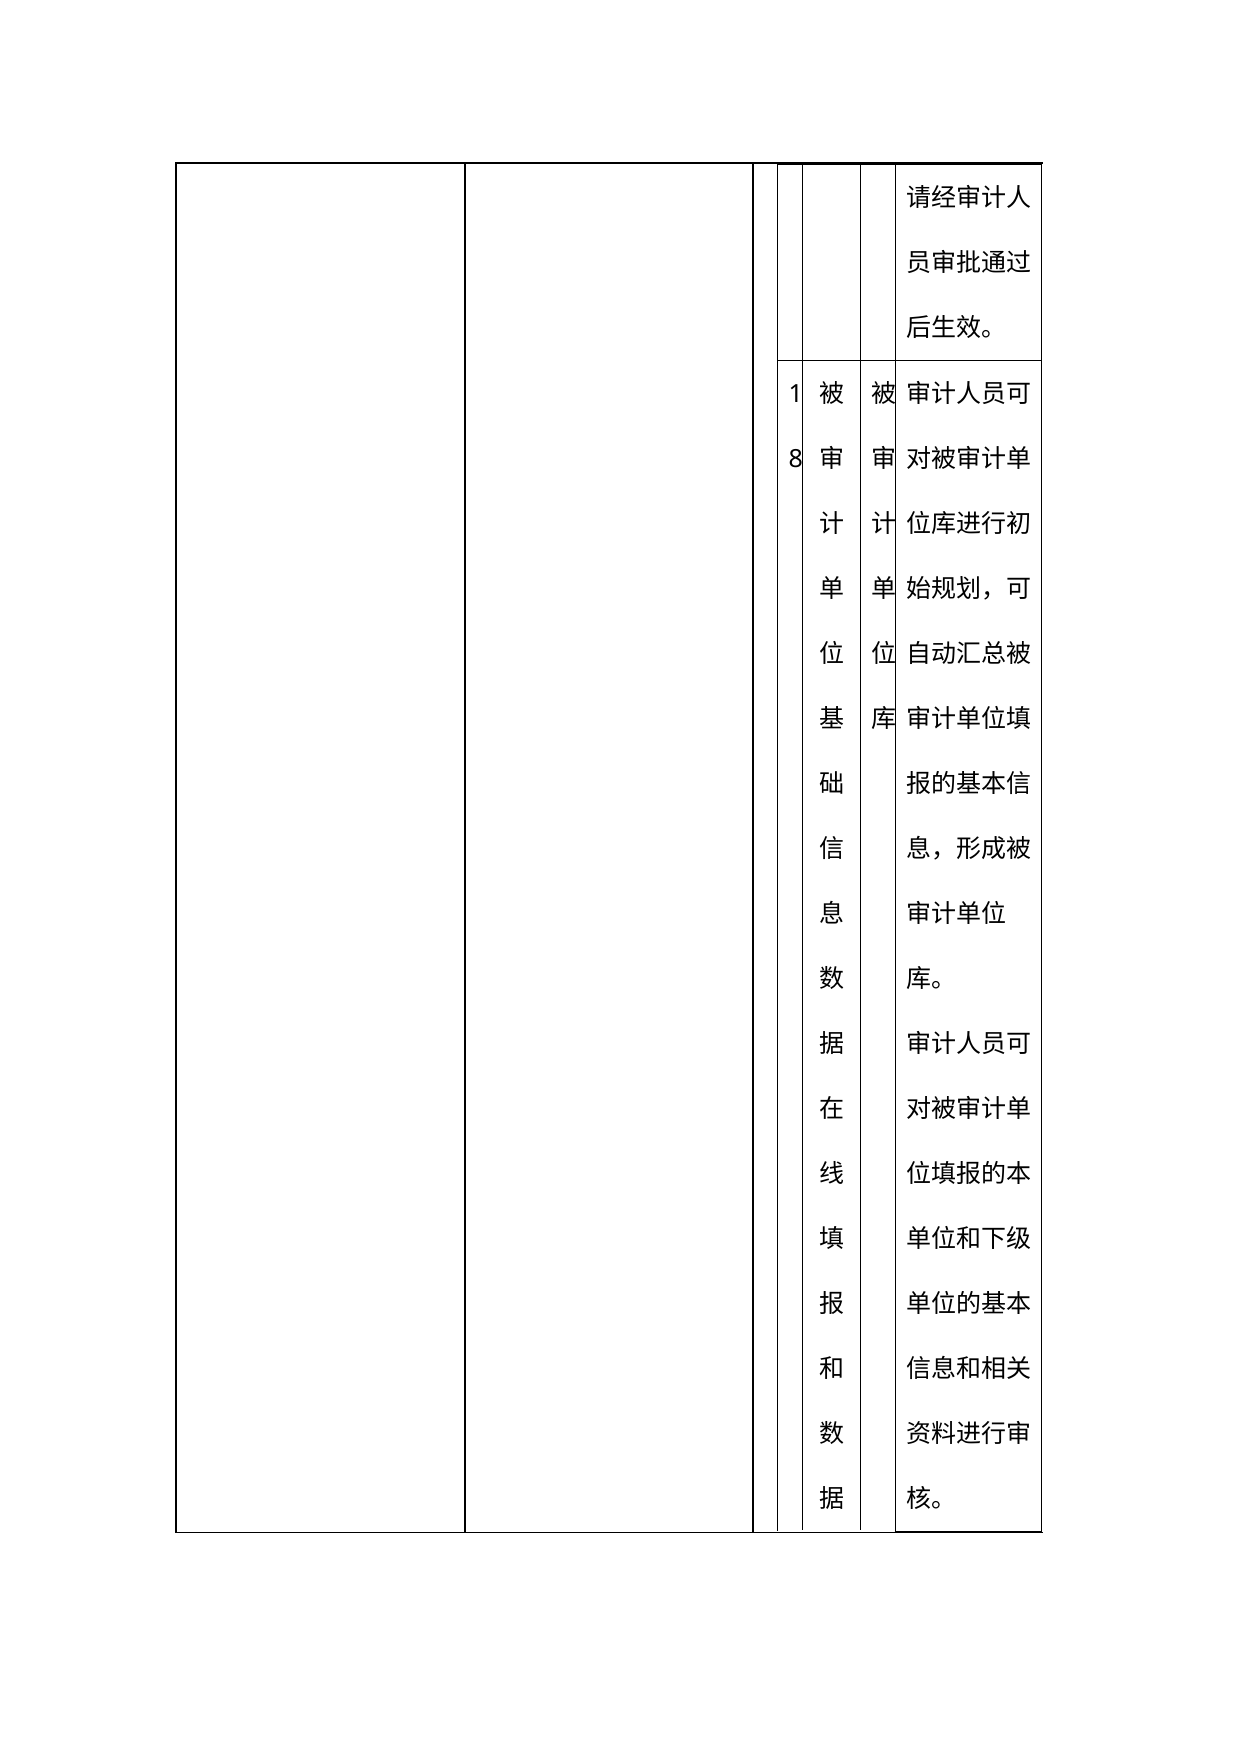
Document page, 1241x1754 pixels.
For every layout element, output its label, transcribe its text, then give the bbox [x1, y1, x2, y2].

table_cell 1 [177, 164, 464, 1532]
table_cell [466, 164, 752, 1532]
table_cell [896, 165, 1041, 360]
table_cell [896, 361, 1041, 1531]
